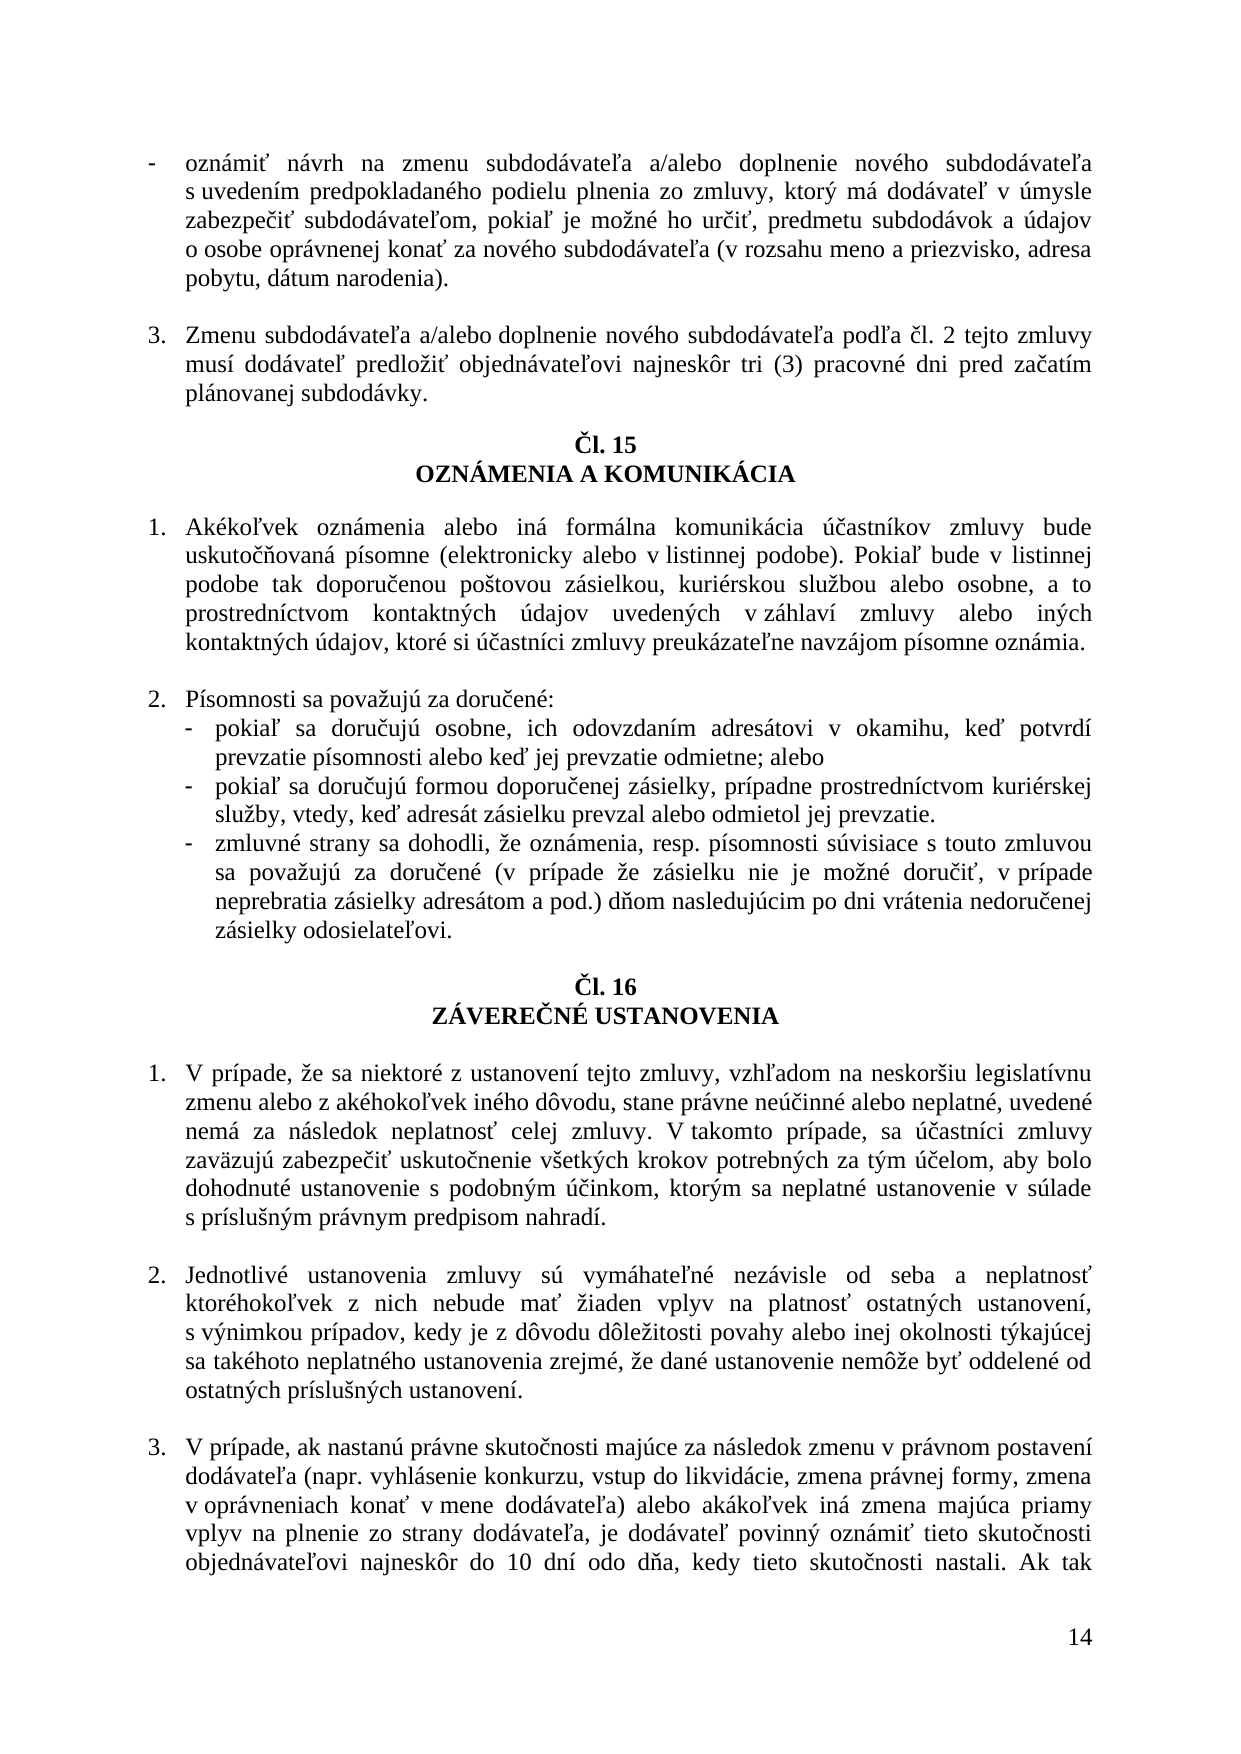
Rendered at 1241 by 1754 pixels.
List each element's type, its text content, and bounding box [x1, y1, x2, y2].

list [148, 1432, 1093, 1576]
list Písomnosti sa považujú za doručené: [148, 684, 1093, 713]
text ZÁVEREČNÉ USTANOVENIA [118, 1001, 1093, 1030]
subtitle Čl. 15 [118, 430, 1093, 459]
list V prípade, že sa niektoré z ustanovení tejto zmluvy, vzhľadom na neskoršiu legislatívnu zmenu alebo z akéhokoľvek iného dôvodu, stane právne neúčinné alebo neplatné, uvedené nemá za následok neplatnosť celej zmluvy. V takomto prípade, sa účastníci zmluvy zaväzujú zabezpečiť uskutočnenie všetkých krokov potrebných za tým účelom, aby bolo dohodnuté ustanovenie s podobným účinkom, ktorým sa neplatné ustanovenie v súlade s príslušným právnym predpisom nahradí. [148, 1058, 1093, 1231]
list Akékoľvek oznámenia alebo iná formálna komunikácia účastníkov zmluvy bude uskutočňovaná písomne (elektronicky alebo v listinnej podobe). Pokiaľ bude v listinnej podobe tak doporučenou poštovou zásielkou, kuriérskou službou alebo osobne, a to prostredníctvom kontaktných údajov uvedených v záhlaví zmluvy alebo iných kontaktných údajov, ktoré si účastníci zmluvy preukázateľne navzájom písomne oznámia. [148, 512, 1093, 656]
list oznámiť návrh na zmenu subdodávateľa a/alebo doplnenie nového subdodávateľa s uvedením predpokladaného podielu plnenia zo zmluvy, ktorý má dodávateľ v úmysle zabezpečiť subdodávateľom, pokiaľ je možné ho určiť, predmetu subdodávok a údajov o osobe oprávnenej konať za nového subdodávateľa (v rozsahu meno a priezvisko, adresa pobytu, dátum narodenia). [148, 148, 1093, 291]
list zmluvné strany sa dohodli, že oznámenia, resp. písomnosti súvisiace s touto zmluvou sa považujú za doručené (v prípade že zásielku nie je možné doručiť, v prípade neprebratia zásielky adresátom a pod.) dňom nasledujúcim po dni vrátenia nedoručenej zásielky odosielateľovi. [184, 828, 1093, 943]
subtitle OZNÁMENIA A KOMUNIKÁCIA [118, 459, 1093, 488]
list Jednotlivé ustanovenia zmluvy sú vymáhateľné nezávisle od seba a neplatnosť ktoréhokoľvek z nich nebude mať žiaden vplyv na platnosť ostatných ustanovení, s výnimkou prípadov, kedy je z dôvodu dôležitosti povahy alebo inej okolnosti týkajúcej sa takéhoto neplatného ustanovenia zrejmé, že dané ustanovenie nemôže byť oddelené od ostatných príslušných ustanovení. [148, 1260, 1093, 1403]
list Zmenu subdodávateľa a/alebo doplnenie nového subdodávateľa podľa čl. 2 tejto zmluvy musí dodávateľ predložiť objednávateľovi najneskôr tri (3) pracovné dni pred začatím plánovanej subdodávky. [148, 320, 1093, 406]
text Čl. 16 [118, 972, 1093, 1001]
list pokiaľ sa doručujú formou doporučenej zásielky, prípadne prostredníctvom kuriérskej služby, vtedy, keď adresát zásielku prevzal alebo odmietol jej prevzatie. [184, 771, 1093, 828]
list pokiaľ sa doručujú osobne, ich odovzdaním adresátovi v okamihu, keď potvrdí prevzatie písomnosti alebo keď jej prevzatie odmietne; alebo [184, 713, 1093, 771]
